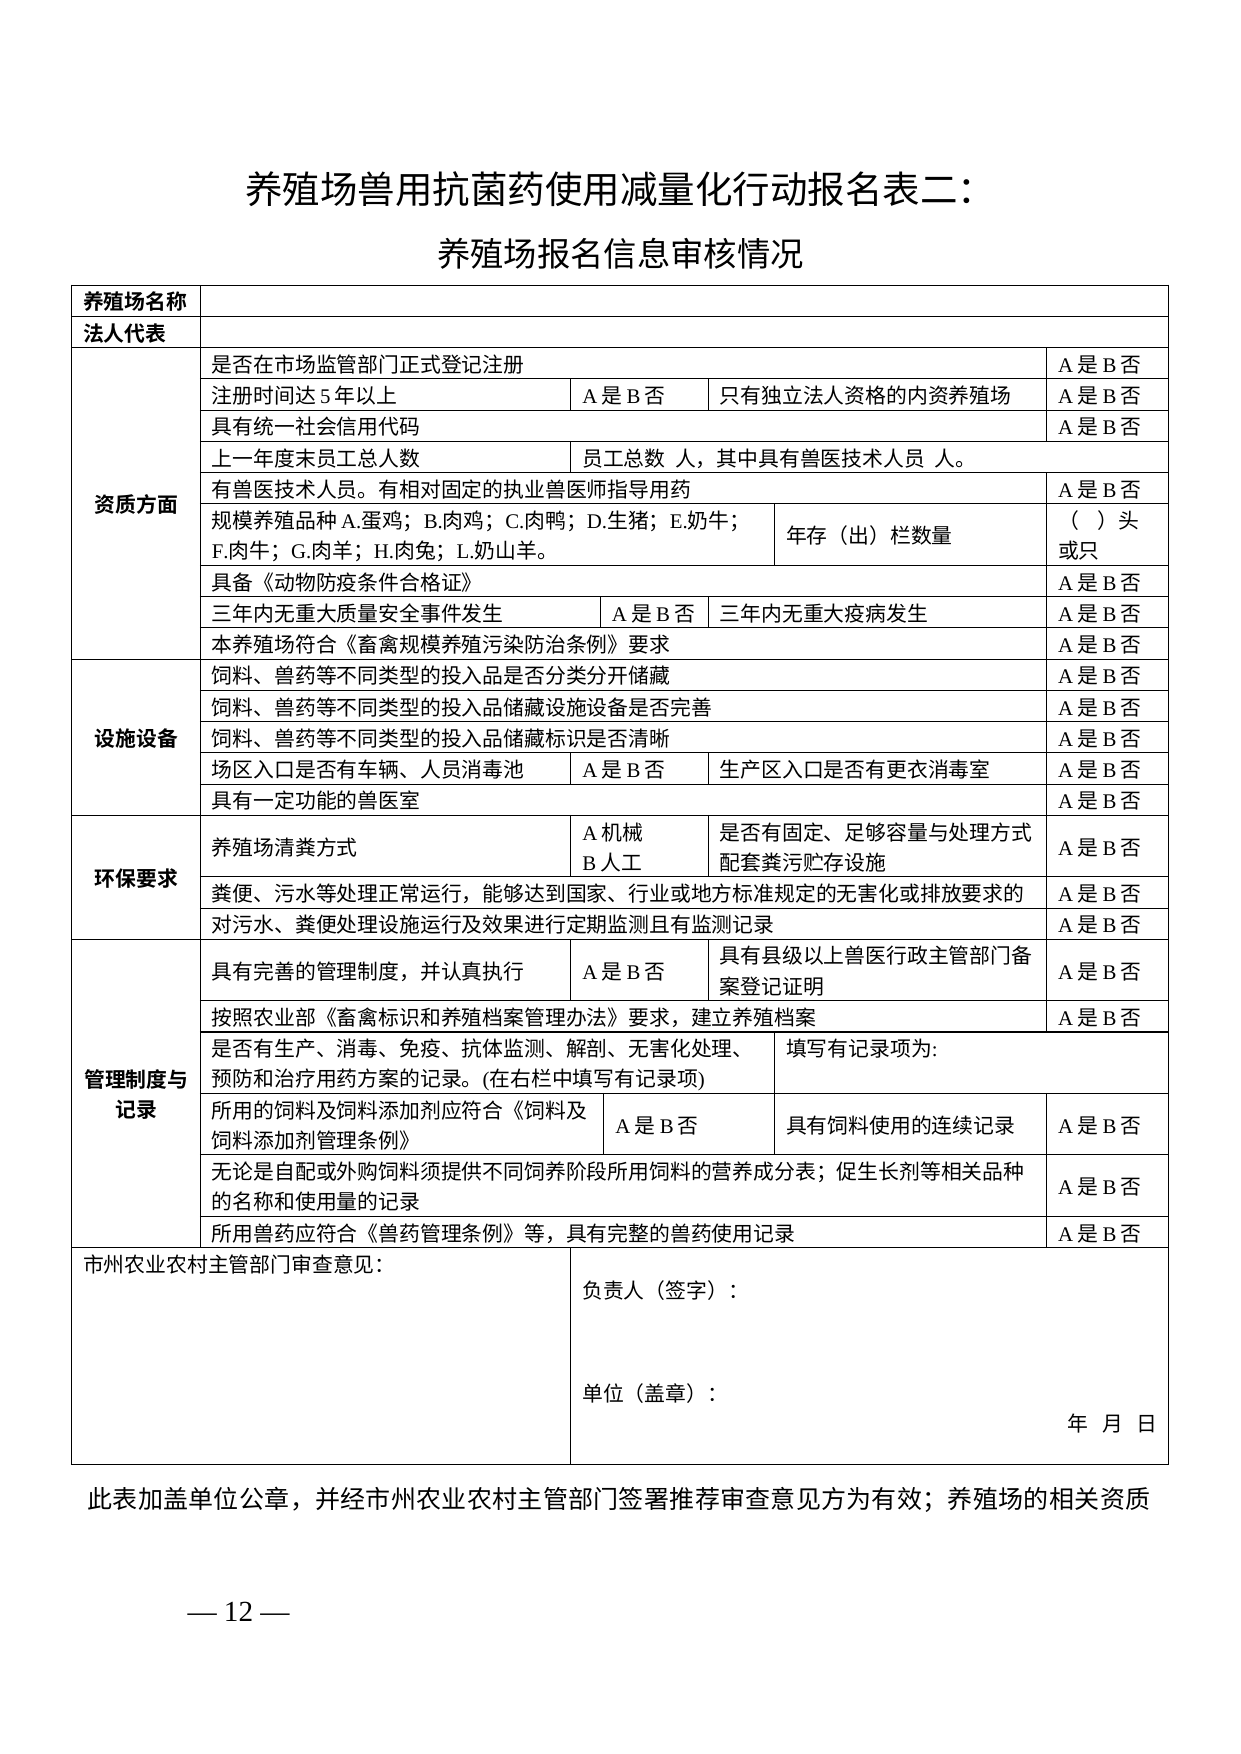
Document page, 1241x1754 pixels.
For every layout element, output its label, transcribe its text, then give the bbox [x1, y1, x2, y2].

table_cell A是B否 [1047, 411, 1168, 441]
table_cell A是B否 [1047, 753, 1168, 783]
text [87, 1465, 1153, 1530]
table_cell 按照农业部《畜禽标识和养殖档案管理办法》要求，建立养殖档案 [201, 1001, 1046, 1031]
table_cell 上一年度末员工总人数 [201, 442, 570, 472]
table_header 养殖场名称 [72, 286, 200, 316]
table_cell A是B否 [571, 379, 708, 409]
table_cell 场区入口是否有车辆、人员消毒池 [201, 753, 570, 783]
text 养殖场兽用抗菌药使用减量化行动报名表二： [187, 154, 1053, 219]
table_cell 生产区入口是否有更衣消毒室 [709, 753, 1046, 783]
table_cell 三年内无重大疫病发生 [709, 597, 1046, 627]
table_cell 年存（出）栏数量 [775, 504, 1046, 565]
table_cell 是否在市场监管部门正式登记注册 [201, 348, 1046, 378]
table_cell 本养殖场符合《畜禽规模养殖污染防治条例》要求 [201, 628, 1046, 658]
table_cell 所用兽药应符合《兽药管理条例》等，具有完整的兽药使用记录 [201, 1217, 1046, 1247]
table_cell 管理制度与记录 [72, 940, 200, 1247]
table_header [201, 286, 1168, 316]
table_cell 无论是自配或外购饲料须提供不同饲养阶段所用饲料的营养成分表；促生长剂等相关品种的名称和使用量的记录 [201, 1155, 1046, 1216]
table_cell 填写有记录项为: [775, 1033, 1168, 1093]
table_cell 具有统一社会信用代码 [201, 411, 1046, 441]
text 养殖场报名信息审核情况 [187, 219, 1053, 284]
table_cell 三年内无重大质量安全事件发生 [201, 597, 600, 627]
table_cell 饲料、兽药等不同类型的投入品储藏设施设备是否完善 [201, 691, 1046, 721]
table_cell 是否有生产、消毒、免疫、抗体监测、解剖、无害化处理、预防和治疗用药方案的记录。(在右栏中填写有记录项) [201, 1033, 774, 1093]
table_cell A是B否 [1047, 348, 1168, 378]
table_cell A是B否 [1047, 877, 1168, 907]
table_cell A是B否 [1047, 597, 1168, 627]
table_cell （ ）头或只 [1047, 504, 1168, 565]
table_cell 员工总数 人，其中具有兽医技术人员 人。 [571, 442, 1168, 472]
table_cell A是B否 [1047, 660, 1168, 690]
table_cell A是B否 [1047, 1001, 1168, 1031]
table_cell A是B否 [1047, 566, 1168, 596]
table_cell 负责人（签字）： 单位（盖章）： 年 月 日 [571, 1248, 1168, 1464]
table_cell A是B否 [1047, 816, 1168, 876]
table_cell 法人代表 [72, 317, 200, 347]
table_cell A是B否 [1047, 1094, 1168, 1154]
table_cell 有兽医技术人员。有相对固定的执业兽医师指导用药 [201, 473, 1046, 503]
table_cell 具有饲料使用的连续记录 [775, 1094, 1046, 1154]
table_cell A是B否 [1047, 691, 1168, 721]
table_cell 设施设备 [72, 660, 200, 815]
table_cell A是B否 [1047, 1217, 1168, 1247]
table_cell 具有县级以上兽医行政主管部门备案登记证明 [709, 940, 1046, 1000]
table_cell 具有一定功能的兽医室 [201, 785, 1046, 815]
table_cell 市州农业农村主管部门审查意见： [72, 1248, 570, 1464]
table_cell 具有完善的管理制度，并认真执行 [201, 940, 570, 1000]
table_cell 注册时间达5年以上 [201, 379, 570, 409]
table_cell A是B否 [571, 753, 708, 783]
table_cell A是B否 [1047, 940, 1168, 1000]
table_cell A是B否 [1047, 379, 1168, 409]
table_cell A是B否 [1047, 1155, 1168, 1216]
table_cell A是B否 [1047, 722, 1168, 752]
table_cell 养殖场清粪方式 [201, 816, 570, 876]
table_cell 饲料、兽药等不同类型的投入品是否分类分开储藏 [201, 660, 1046, 690]
table_cell A是B否 [1047, 785, 1168, 815]
table_cell 所用的饲料及饲料添加剂应符合《饲料及饲料添加剂管理条例》 [201, 1094, 603, 1154]
table_cell 粪便、污水等处理正常运行，能够达到国家、行业或地方标准规定的无害化或排放要求的 [201, 877, 1046, 907]
table_cell 对污水、粪便处理设施运行及效果进行定期监测且有监测记录 [201, 909, 1046, 939]
table_cell A机械 B人工 [571, 816, 708, 876]
table_cell A是B否 [571, 940, 708, 1000]
table_cell 只有独立法人资格的内资养殖场 [709, 379, 1046, 409]
table_cell [201, 317, 1168, 347]
table_cell A是B否 [604, 1094, 774, 1154]
table_cell A是B否 [1047, 909, 1168, 939]
table_cell 是否有固定、足够容量与处理方式配套粪污贮存设施 [709, 816, 1046, 876]
table_cell 饲料、兽药等不同类型的投入品储藏标识是否清晰 [201, 722, 1046, 752]
table_cell 规模养殖品种A.蛋鸡；B.肉鸡；C.肉鸭；D.生猪；E.奶牛；F.肉牛；G.肉羊；H.肉兔；L.奶山羊。 [201, 504, 774, 565]
table_cell A是B否 [1047, 473, 1168, 503]
table_cell 环保要求 [72, 816, 200, 939]
table_cell 资质方面 [72, 348, 200, 658]
table_cell A是B否 [601, 597, 708, 627]
table_cell 具备《动物防疫条件合格证》 [201, 566, 1046, 596]
table_cell A是B否 [1047, 628, 1168, 658]
